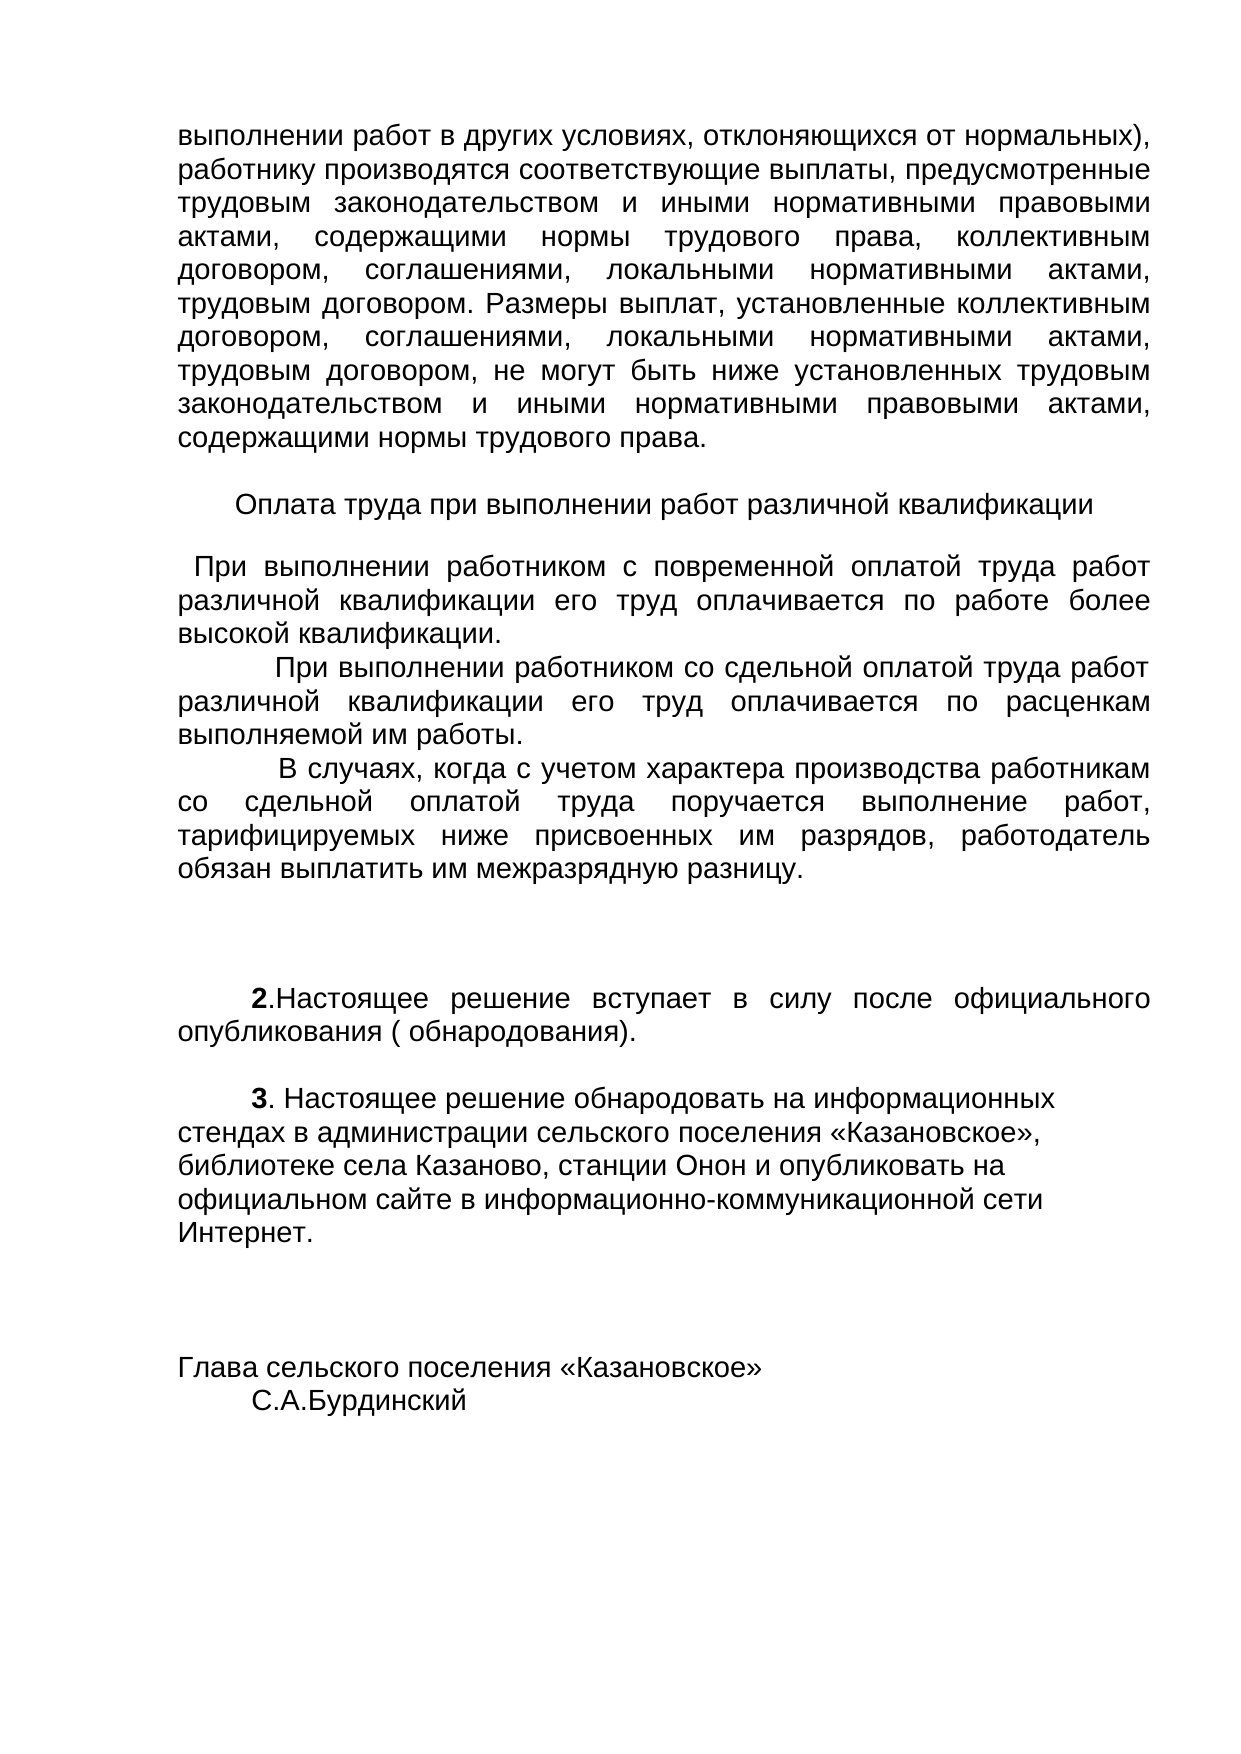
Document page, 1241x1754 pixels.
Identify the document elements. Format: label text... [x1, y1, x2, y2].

text Глава сельского поселения «Казановское» С.А.Бурдинский [177, 1349, 1152, 1417]
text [177, 118, 1152, 453]
text 3. Настоящее решение обнародовать на информационных стендах в администрации сельского поселения «Казановское», библиотеке села Казаново, станции Онон и опубликовать на официальном сайте в информационно-коммуникационной сети Интернет. [177, 1081, 1152, 1249]
text При выполнении работником со сдельной оплатой труда работ различной квалификации его труд оплачивается по расценкам выполняемой им работы. [177, 650, 1152, 751]
text При выполнении работником с повременной оплатой труда работ различной квалификации его труд оплачивается по работе более высокой квалификации. [177, 549, 1152, 650]
text В случаях, когда с учетом характера производства работникам со сдельной оплатой труда поручается выполнение работ, тарифицируемых ниже присвоенных им разрядов, работодатель обязан выплатить им межразрядную разницу. [177, 751, 1152, 885]
text 2.Настоящее решение вступает в силу после официального опубликования ( обнародования). [177, 981, 1152, 1048]
text Оплата труда при выполнении работ различной квалификации [177, 487, 1152, 521]
